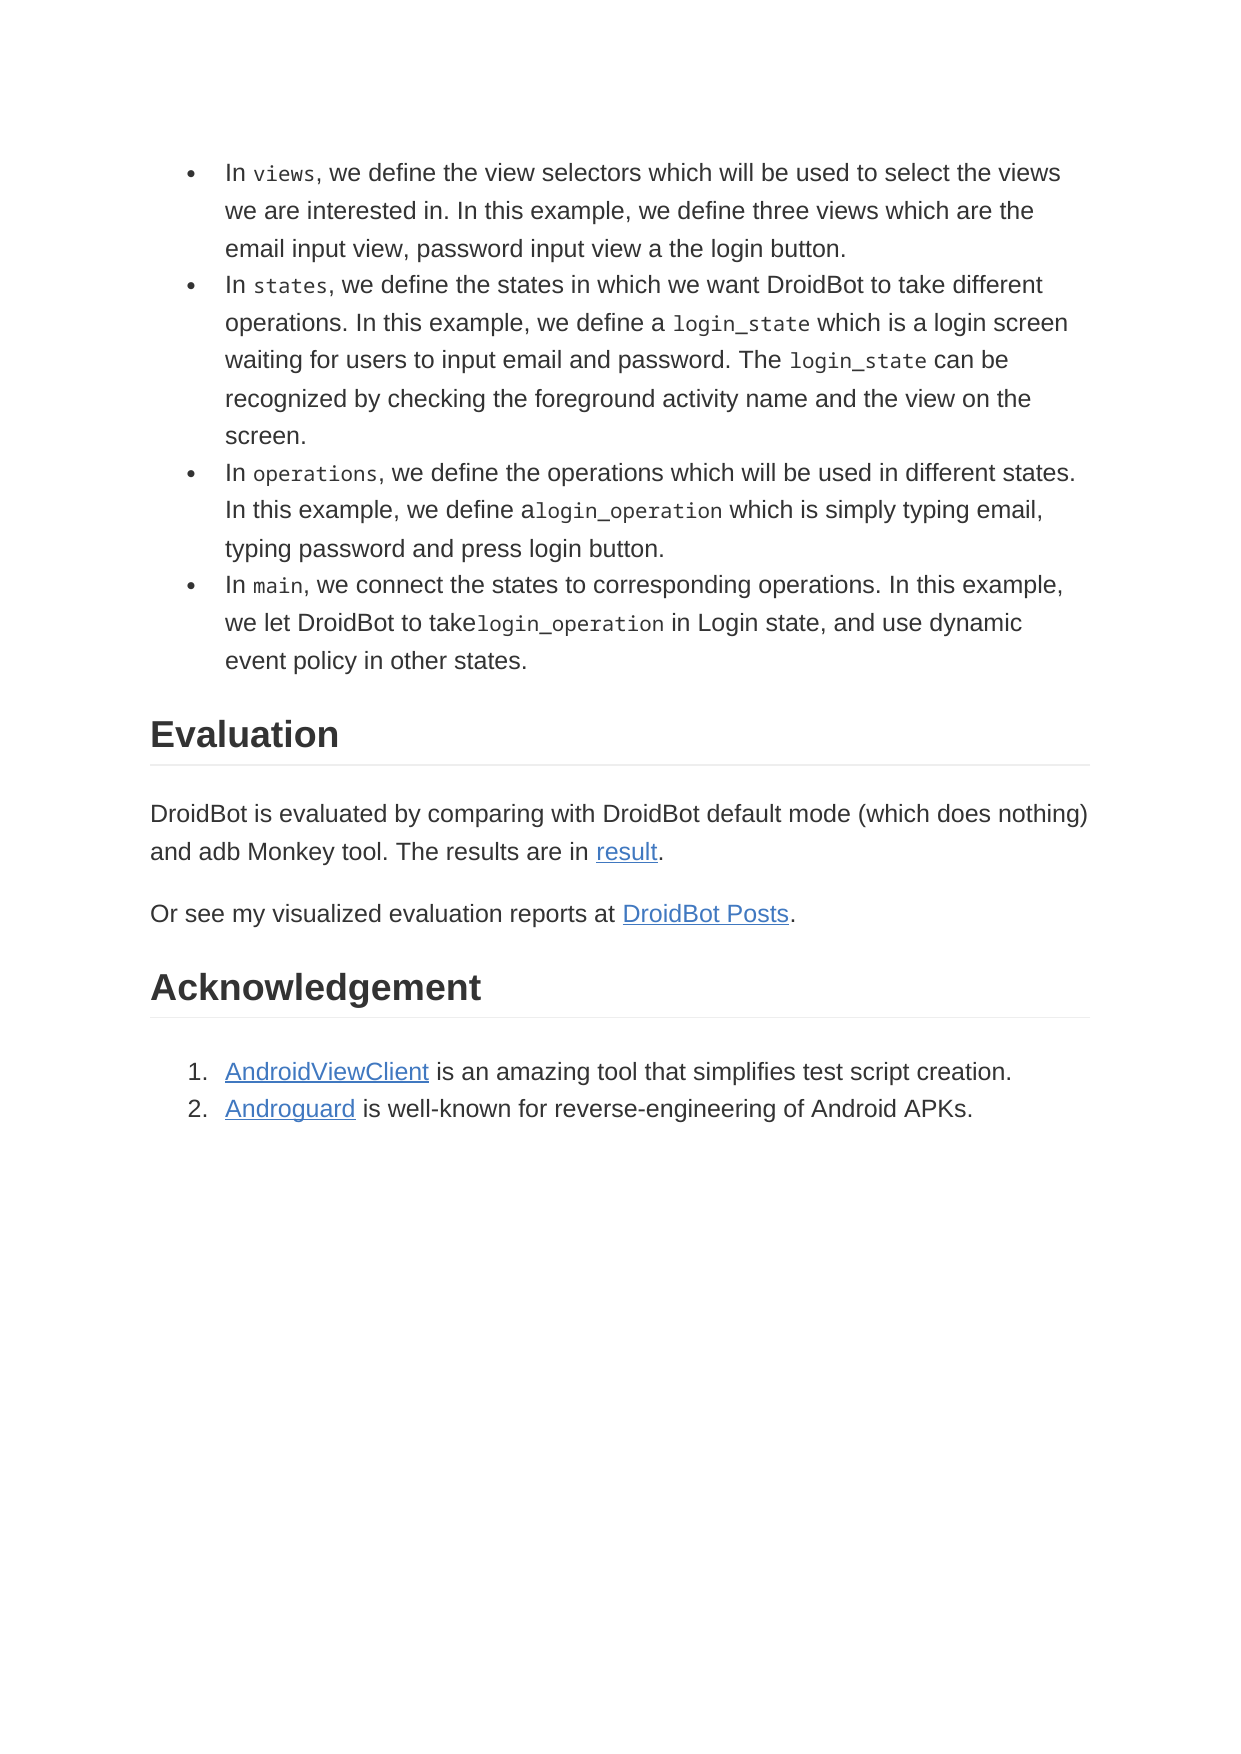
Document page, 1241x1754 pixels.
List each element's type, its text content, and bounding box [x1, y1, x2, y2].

text Evaluation [150, 712, 1090, 764]
list In operations, we define the operations which will be used in different states. In this example, we define alogin_operation which is simply typing email, typing password and press login button. [187, 450, 1090, 562]
list In states, we define the states in which we want DroidBot to take different operations. In this example, we define a login_state which is a login screen waiting for users to input email and password. The login_state can be recognized by checking the foreground activity name and the view on the screen. [187, 262, 1090, 450]
text Or see my visualized evaluation reports at DroidBot Posts. [150, 891, 1090, 928]
list Androguard is well-known for reverse-engineering of Android APKs. [187, 1085, 1090, 1123]
list In views, we define the view selectors which will be used to select the views we are interested in. In this example, we define three views which are the email input view, password input view a the login button. [187, 150, 1090, 262]
list In main, we connect the states to corresponding operations. In this example, we let DroidBot to takelogin_operation in Login state, and use dynamic event policy in other states. [187, 562, 1090, 675]
text Acknowledgement [150, 966, 1090, 1017]
text DroidBot is evaluated by comparing with DroidBot default mode (which does nothing) and adb Monkey tool. The results are in result. [150, 791, 1090, 866]
list AndroidViewClient is an amazing tool that simplifies test script creation. [187, 1048, 1090, 1085]
